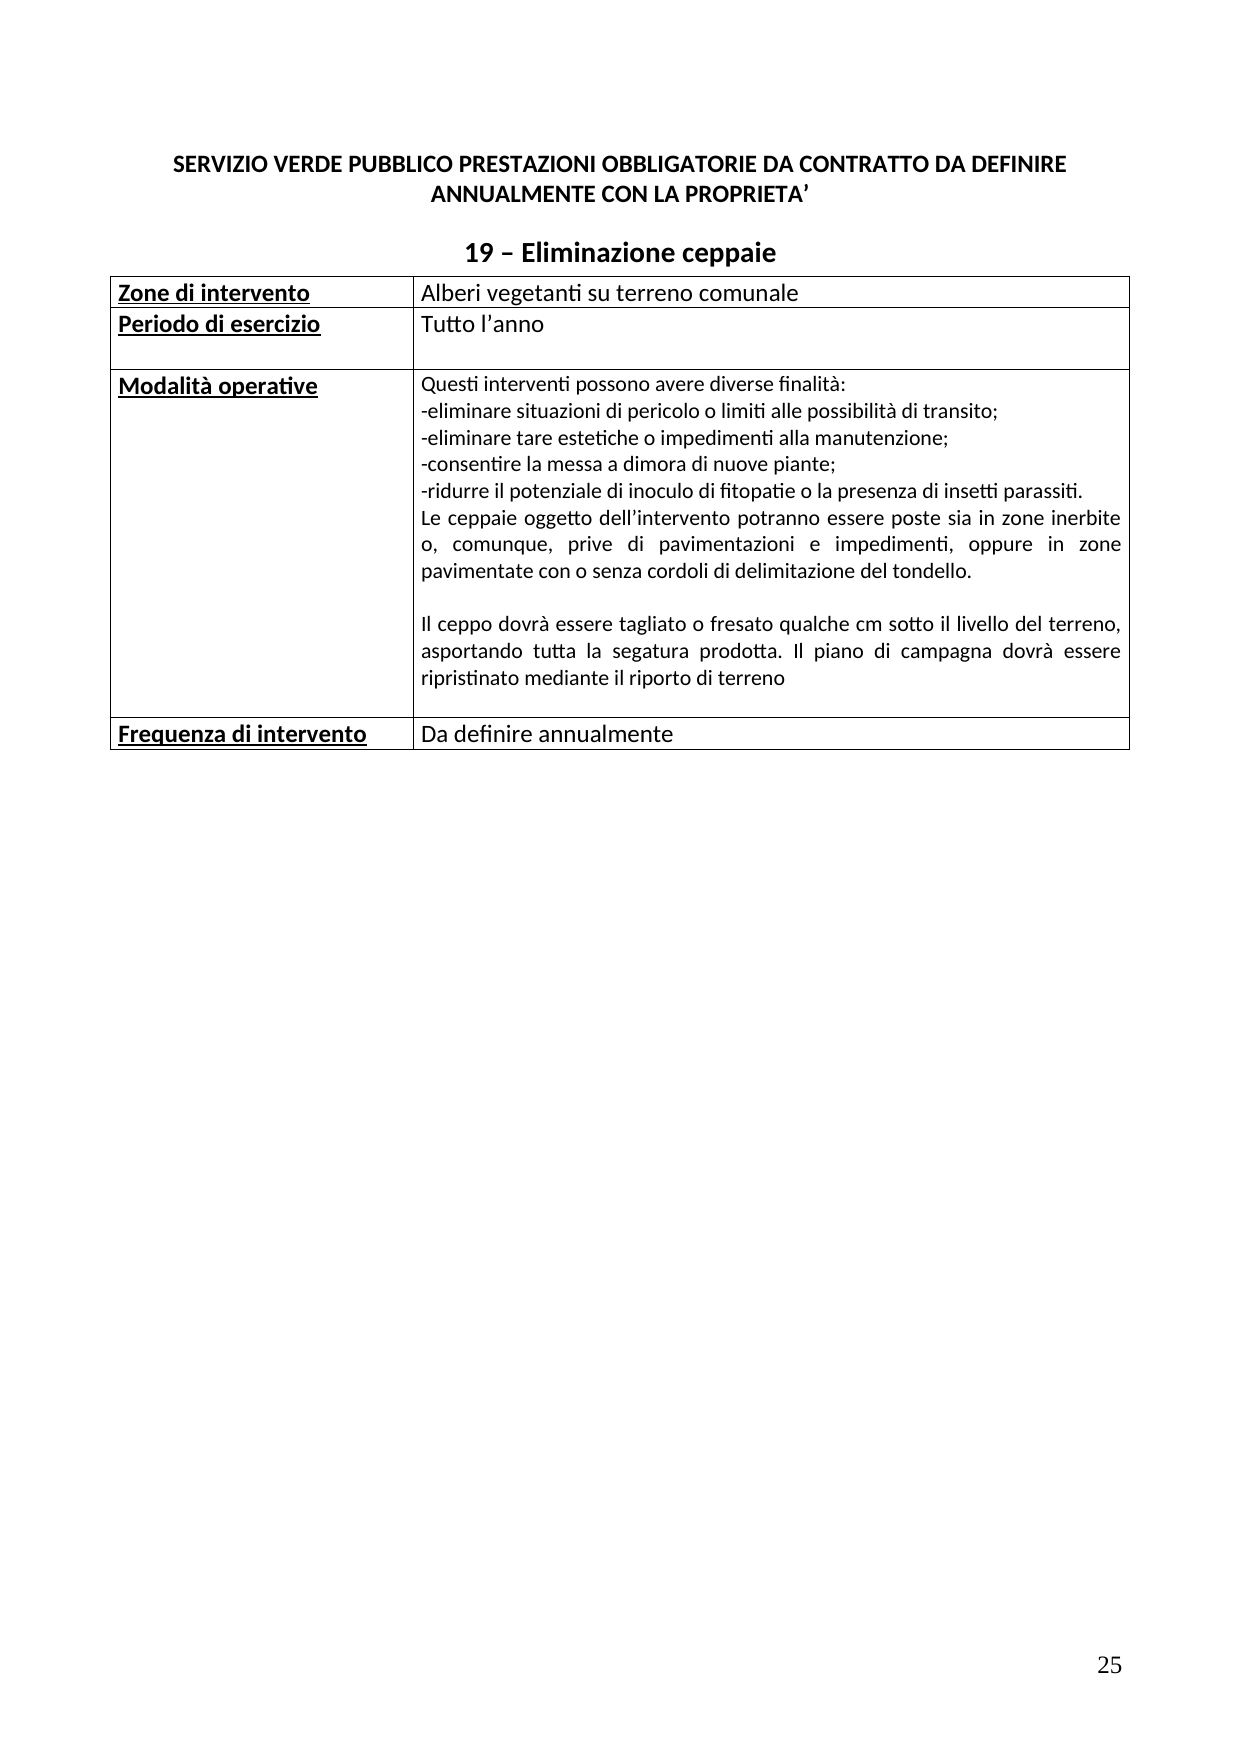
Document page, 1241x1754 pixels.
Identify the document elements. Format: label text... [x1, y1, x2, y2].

table_cell Tutto l’anno [414, 308, 1129, 369]
table_header Zone di intervento [111, 277, 413, 307]
table_cell Questi interventi possono avere diverse finalità: -eliminare situazioni di pericolo o limiti alle possibilità di transito; -eliminare tare estetiche o impedimenti alla manutenzione; -consentire la messa a dimora di nuove piante; -ridurre il potenziale di inoculo di fitopatie o la presenza di insetti parassiti. Le ceppaie oggetto dell’intervento potranno essere poste sia in zone inerbite o, comunque, prive di pavimentazioni e impedimenti, oppure in zone pavimentate con o senza cordoli di delimitazione del tondello. Il ceppo dovrà essere tagliato o fresato qualche cm sotto il livello del terreno, asportando tutta la segatura prodotta. Il piano di campagna dovrà essere ripristinato mediante il riporto di terreno [414, 370, 1129, 717]
subtitle 19 – Eliminazione ceppaie [118, 234, 1122, 269]
table_cell Frequenza di intervento [111, 718, 413, 748]
table_cell Modalità operative [111, 370, 413, 717]
text SERVIZIO VERDE PUBBLICO PRESTAZIONI OBBLIGATORIE DA CONTRATTO DA DEFINIRE ANNUALMENTE CON LA PROPRIETA’ [118, 148, 1122, 209]
table_cell Periodo di esercizio [111, 308, 413, 369]
table_header Alberi vegetanti su terreno comunale [414, 277, 1129, 307]
table_cell Da definire annualmente [414, 718, 1129, 748]
